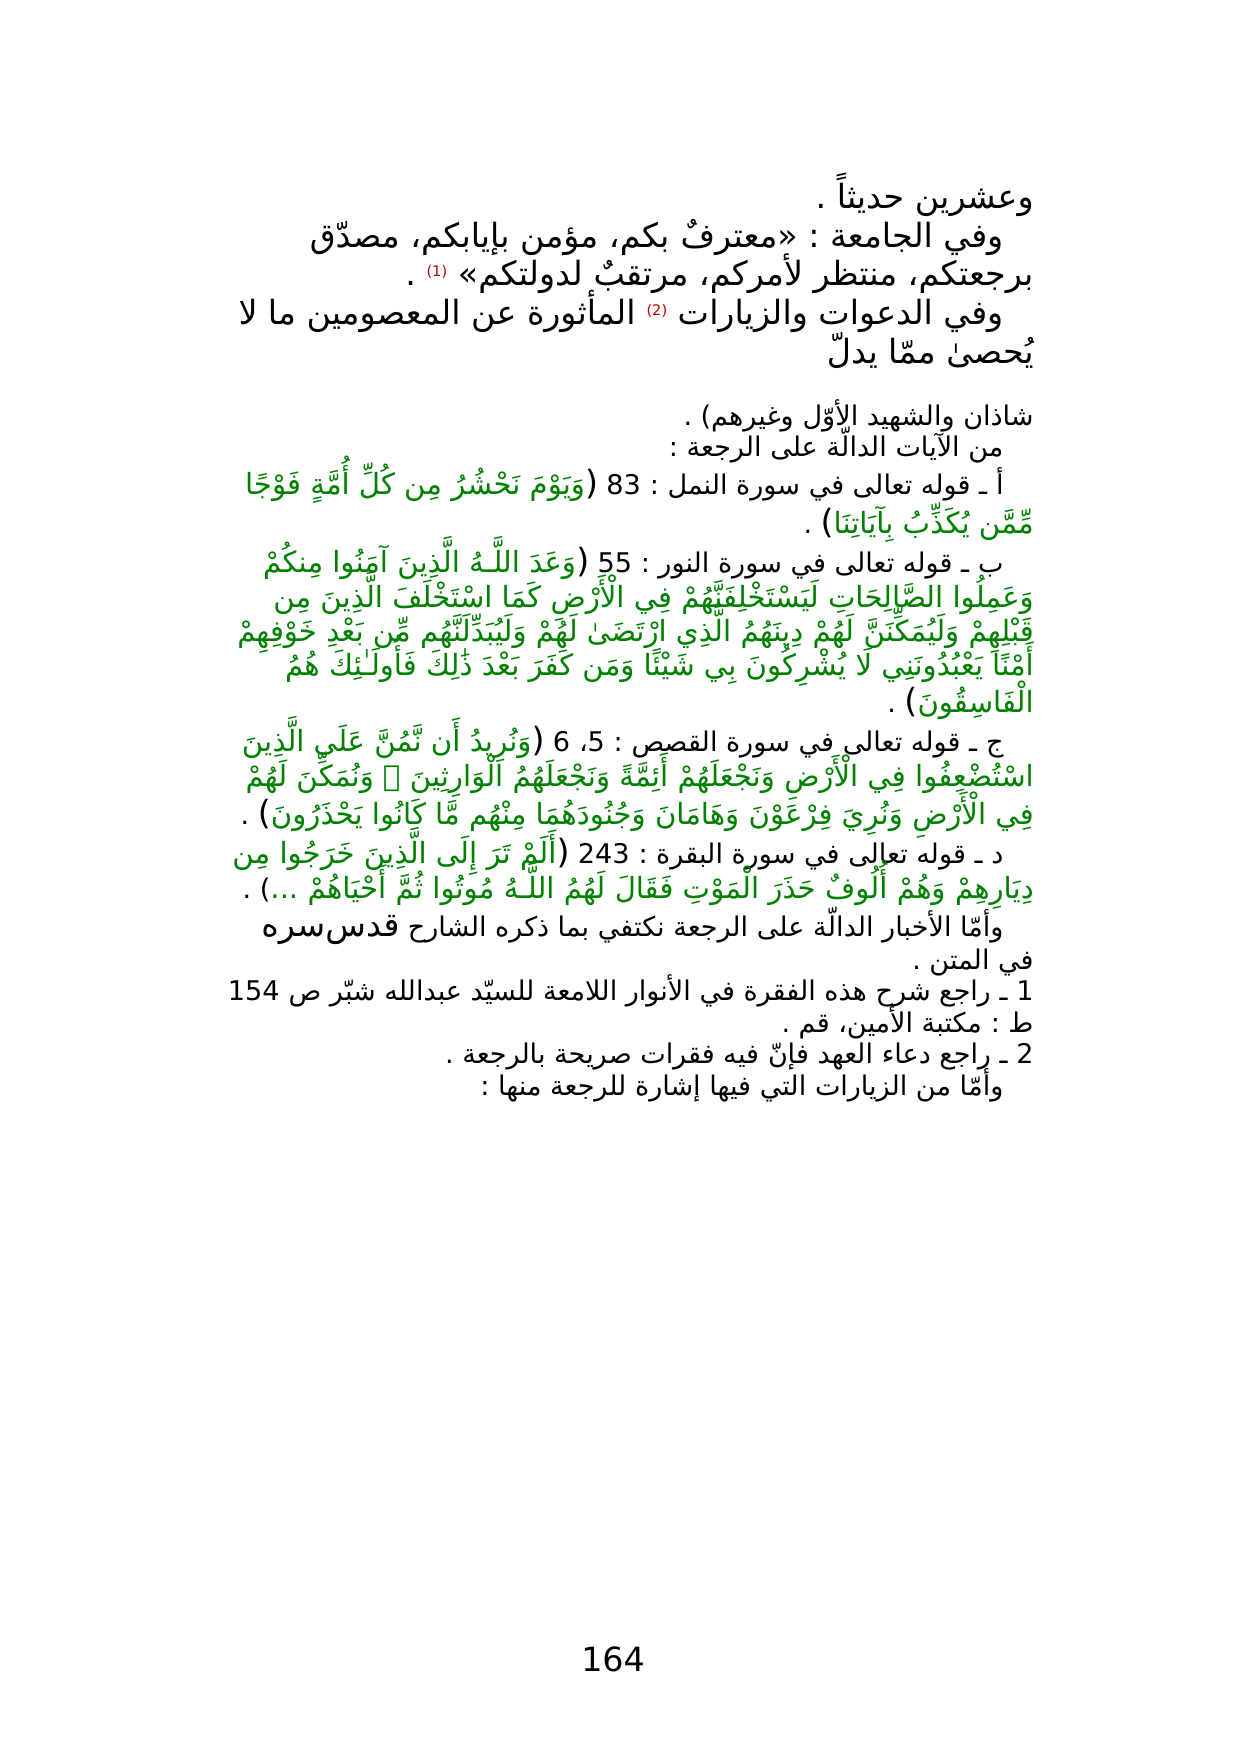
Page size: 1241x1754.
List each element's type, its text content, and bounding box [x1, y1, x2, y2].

text وعشرين حديثاً . [222, 177, 1033, 216]
text 1 ـ راجع شرح هذه الفقرة في الأنوار اللامعة للسيّد عبدالله شبّر ص 154 ط : مكتبة الأمين، قم . [222, 976, 1033, 1039]
text وفي الجامعة : «معترفٌ بكم، مؤمن بإيابكم، مصدّق برجعتكم، منتظر لأمركم، مرتقبٌ لدولتكم» (1) . [222, 216, 1033, 294]
text من الآيات الدالّة علی الرجعة : [222, 432, 1033, 463]
text وفي الدعوات والزيارات (2) المأثورة عن المعصومين ما لا يُحصیٰ ممّا يدلّ [222, 294, 1033, 371]
text شاذان والشهيد الأوّل وغيرهم) . [222, 400, 1033, 432]
text ب‌ ـ قوله تعالی في سورة النور : 55 (وَعَدَ اللَّـهُ الَّذِينَ آمَنُوا مِنكُمْ وَعَمِلُوا الصَّالِحَاتِ لَيَسْتَخْلِفَنَّهُمْ فِي الْأَرْضِ كَمَا اسْتَخْلَفَ الَّذِينَ مِن قَبْلِهِمْ وَلَيُمَكِّنَنَّ لَهُمْ دِينَهُمُ الَّذِي ارْتَضَىٰ لَهُمْ وَلَيُبَدِّلَنَّهُم مِّن بَعْدِ خَوْفِهِمْ أَمْنًا يَعْبُدُونَنِي لَا يُشْرِكُونَ بِي شَيْئًا وَمَن كَفَرَ بَعْدَ ذَٰلِكَ فَأُولَـٰئِكَ هُمُ الْفَاسِقُونَ) . [222, 541, 1033, 721]
text أ‌ ـ قوله تعالی في سورة النمل : 83 (وَيَوْمَ نَحْشُرُ مِن كُلِّ أُمَّةٍ فَوْجًا مِّمَّن يُكَذِّبُ بِآيَاتِنَا) . [222, 463, 1033, 541]
text وأمّا الأخبار الدالّة علی الرجعة نكتفي بما ذكره الشارح قدس‌سره في المتن . [222, 905, 1033, 976]
text ج‌ ـ قوله تعالی في سورة القصص : 5، 6 (وَنُرِيدُ أَن نَّمُنَّ عَلَى الَّذِينَ اسْتُضْعِفُوا فِي الْأَرْضِ وَنَجْعَلَهُمْ أَئِمَّةً وَنَجْعَلَهُمُ الْوَارِثِينَ  وَنُمَكِّنَ لَهُمْ فِي الْأَرْضِ وَنُرِيَ فِرْعَوْنَ وَهَامَانَ وَجُنُودَهُمَا مِنْهُم مَّا كَانُوا يَحْذَرُونَ) . [222, 721, 1033, 832]
text 2 ـ راجع دعاء العهد فإنّ فيه فقرات صريحة بالرجعة . [222, 1039, 1033, 1070]
text وأمّا من الزيارات التي فيها إشارة للرجعة منها : [222, 1070, 1033, 1102]
text د‌ ـ قوله تعالی في سورة البقرة : 243 (أَلَمْ تَرَ إِلَى الَّذِينَ خَرَجُوا مِن دِيَارِهِمْ وَهُمْ أُلُوفٌ حَذَرَ الْمَوْتِ فَقَالَ لَهُمُ اللَّـهُ مُوتُوا ثُمَّ أَحْيَاهُمْ ...) . [222, 832, 1033, 905]
